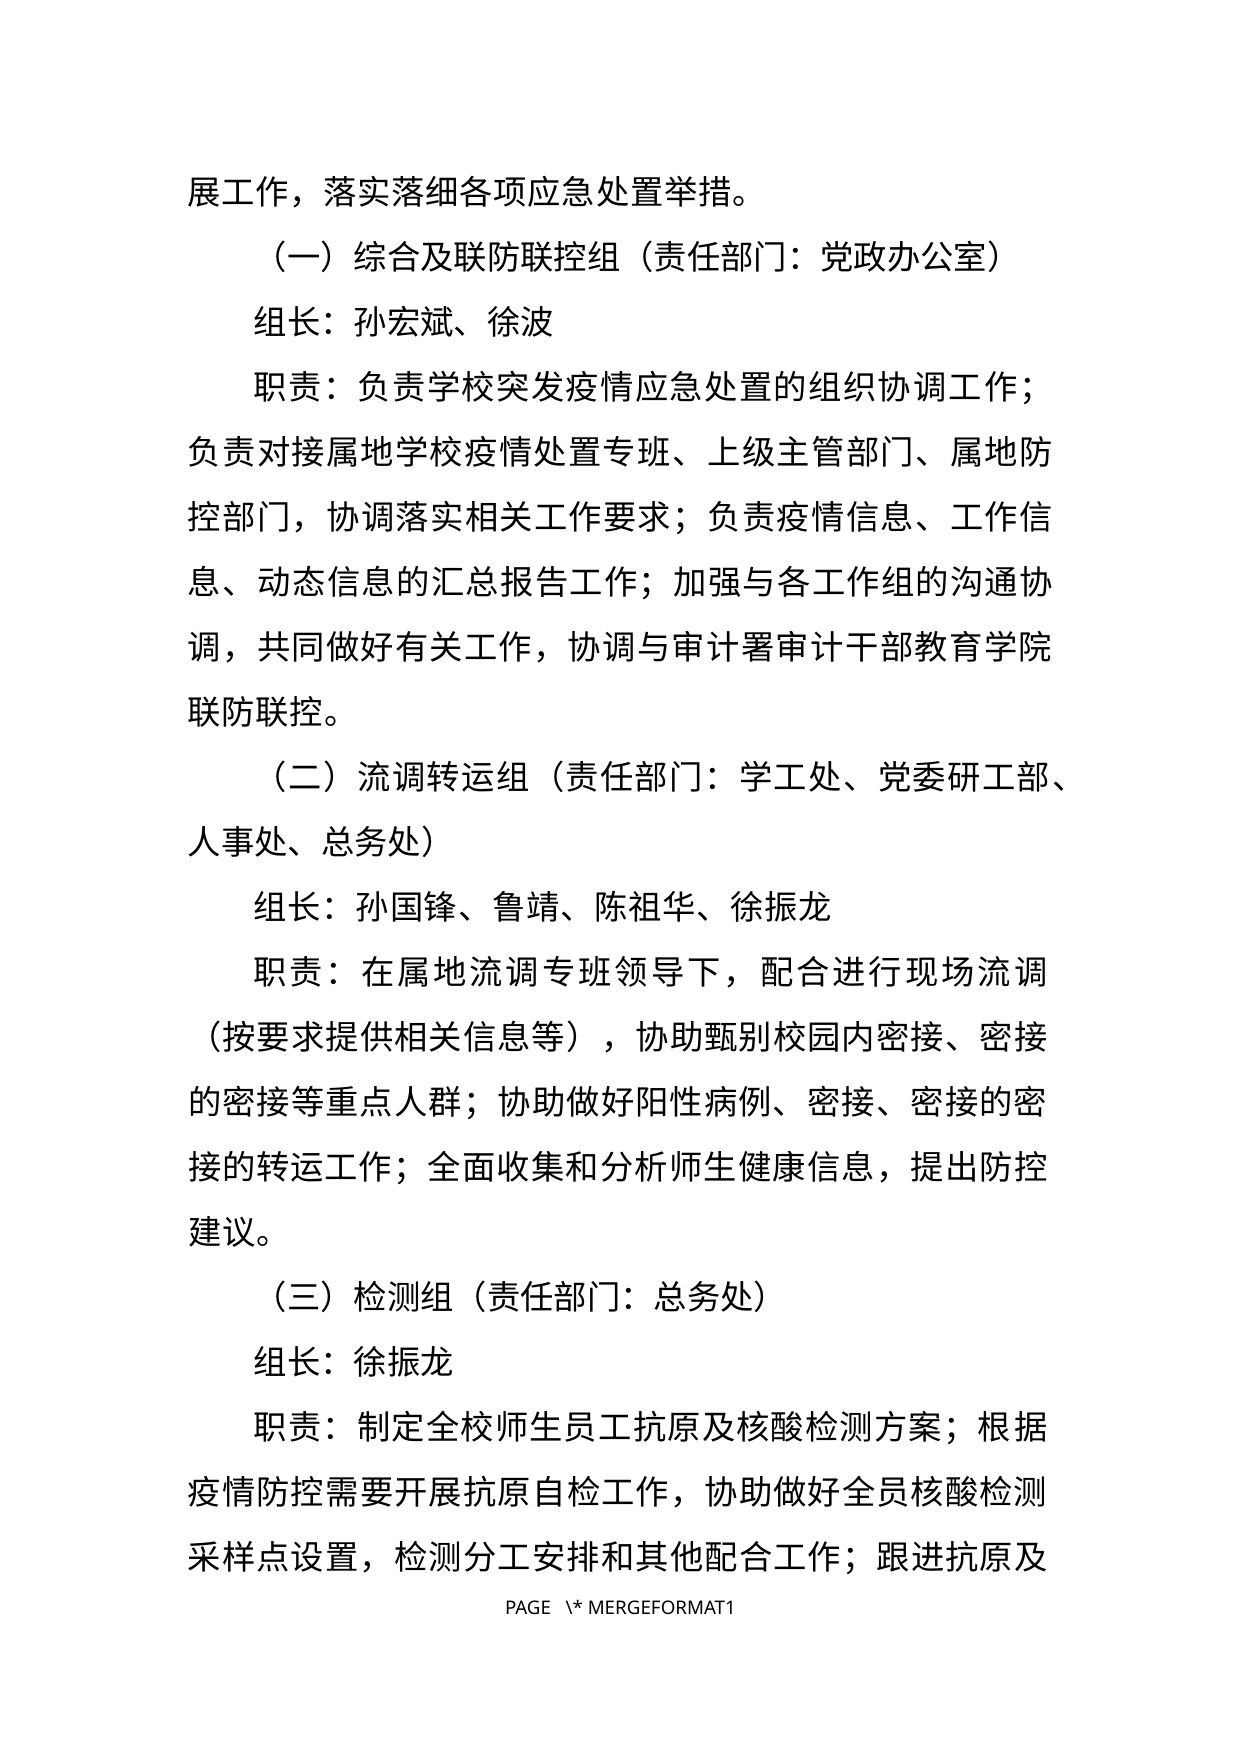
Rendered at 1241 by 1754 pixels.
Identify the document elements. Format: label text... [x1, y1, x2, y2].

text 组长：孙国锋、鲁靖、陈祖华、徐振龙 [188, 872, 1047, 937]
text （三）检测组（责任部门：总务处） [188, 1262, 1053, 1327]
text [187, 157, 1047, 222]
text 组长：徐振龙 [187, 1327, 1047, 1392]
text （一）综合及联防联控组（责任部门：党政办公室） [188, 222, 1053, 287]
text 组长：孙宏斌、徐波 [188, 287, 1053, 352]
text （二）流调转运组（责任部门：学工处、党委研工部、人事处、总务处） [188, 742, 1053, 872]
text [187, 1392, 1047, 1587]
text 职责：在属地流调专班领导下，配合进行现场流调（按要求提供相关信息等），协助甄别校园内密接、密接的密接等重点人群；协助做好阳性病例、密接、密接的密接的转运工作；全面收集和分析师生健康信息，提出防控建议。 [188, 937, 1047, 1262]
text 职责：负责学校突发疫情应急处置的组织协调工作；负责对接属地学校疫情处置专班、上级主管部门、属地防控部门，协调落实相关工作要求；负责疫情信息、工作信息、动态信息的汇总报告工作；加强与各工作组的沟通协调，共同做好有关工作，协调与审计署审计干部教育学院联防联控。 [188, 352, 1053, 742]
